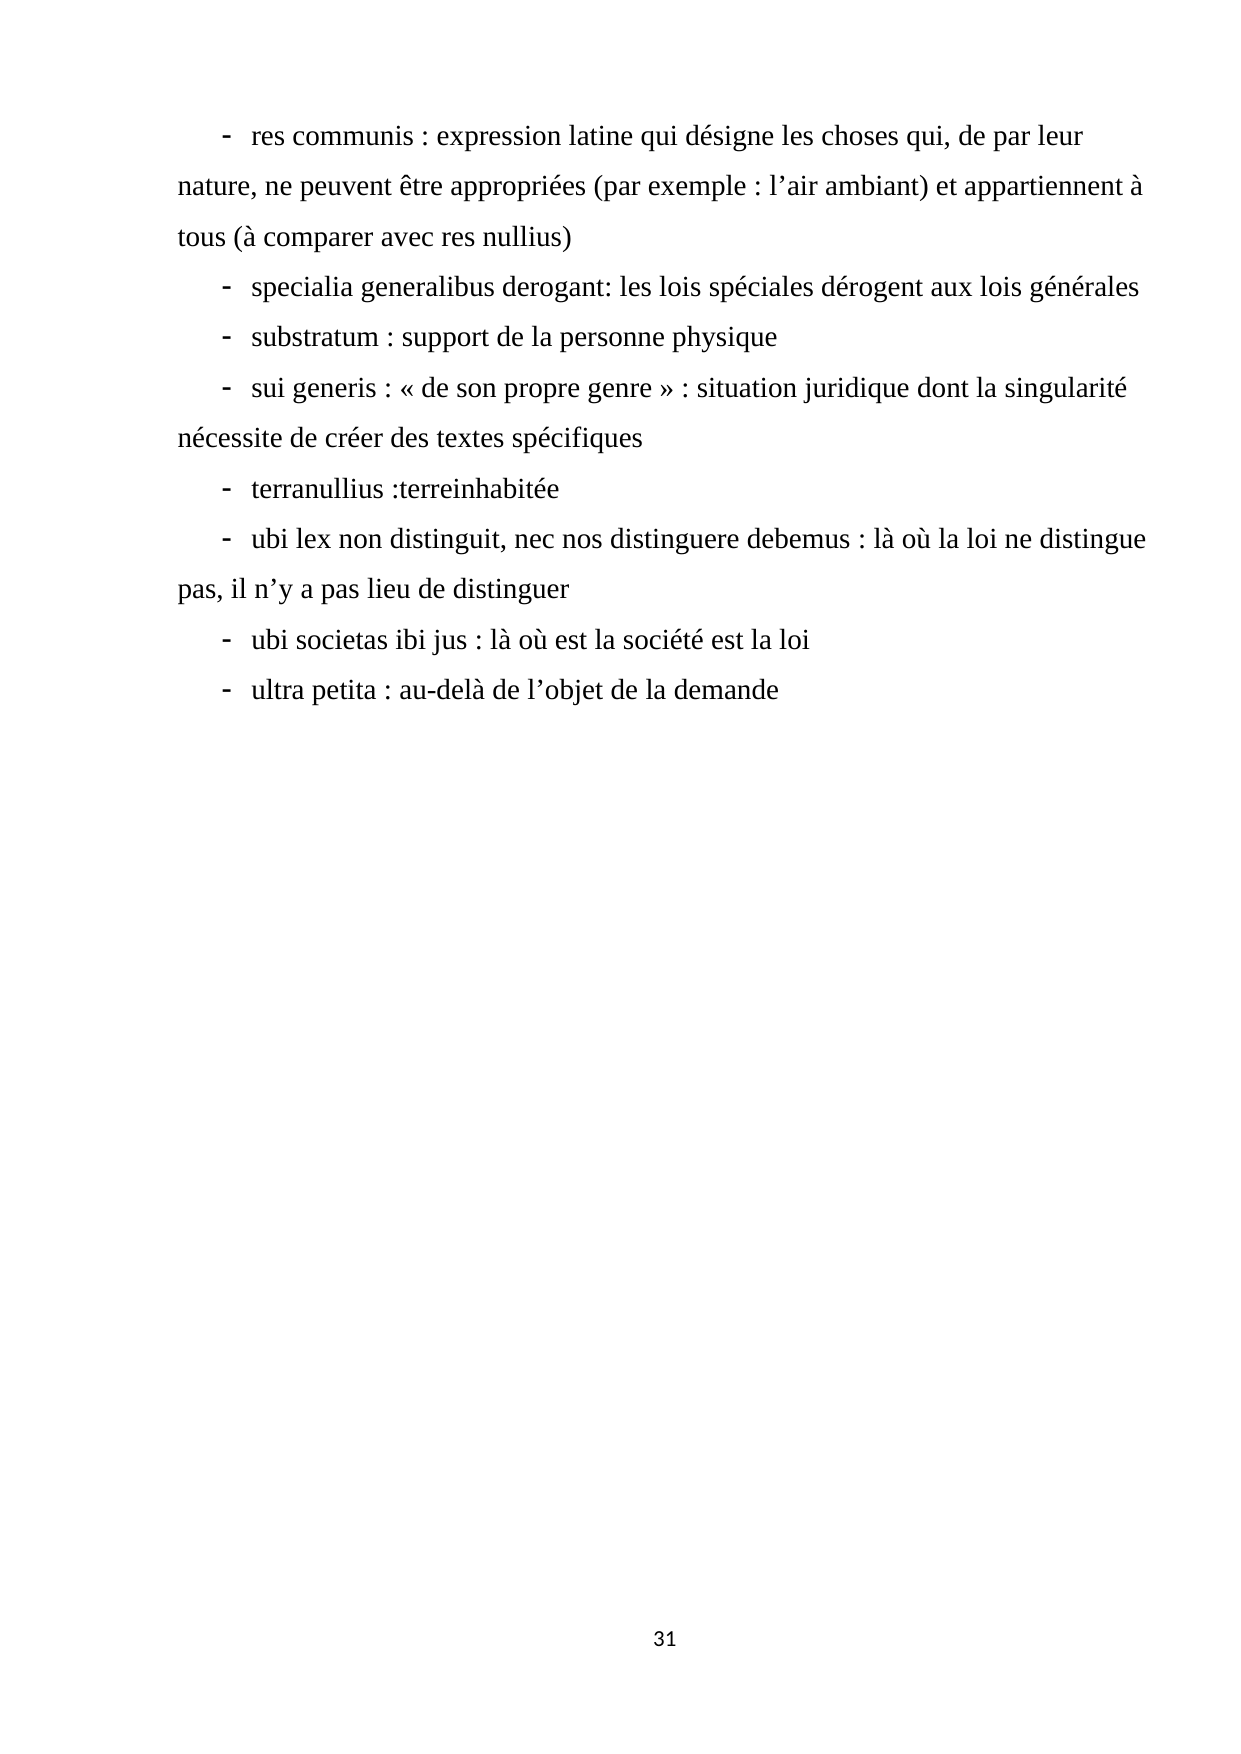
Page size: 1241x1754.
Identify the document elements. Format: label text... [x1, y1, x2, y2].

list ultra petita : au-delà de l’objet de la demande [177, 672, 1152, 706]
list ubi lex non distinguit, nec nos distinguere debemus : là où la loi ne distingue pas, il n’y a pas lieu de distinguer [177, 521, 1152, 605]
list substratum : support de la personne physique [177, 319, 1152, 353]
list ubi societas ibi jus : là où est la société est la loi [177, 622, 1152, 656]
list sui generis : « de son propre genre » : situation juridique dont la singularité nécessite de créer des textes spécifiques [177, 370, 1152, 454]
list specialia generalibus derogant: les lois spéciales dérogent aux lois générales [177, 269, 1152, 303]
list res communis : expression latine qui désigne les choses qui, de par leur nature, ne peuvent être appropriées (par exemple : l’air ambiant) et appartiennent à tous (à comparer avec res nullius) [177, 118, 1152, 252]
list terranullius :terreinhabitée [177, 471, 1152, 504]
